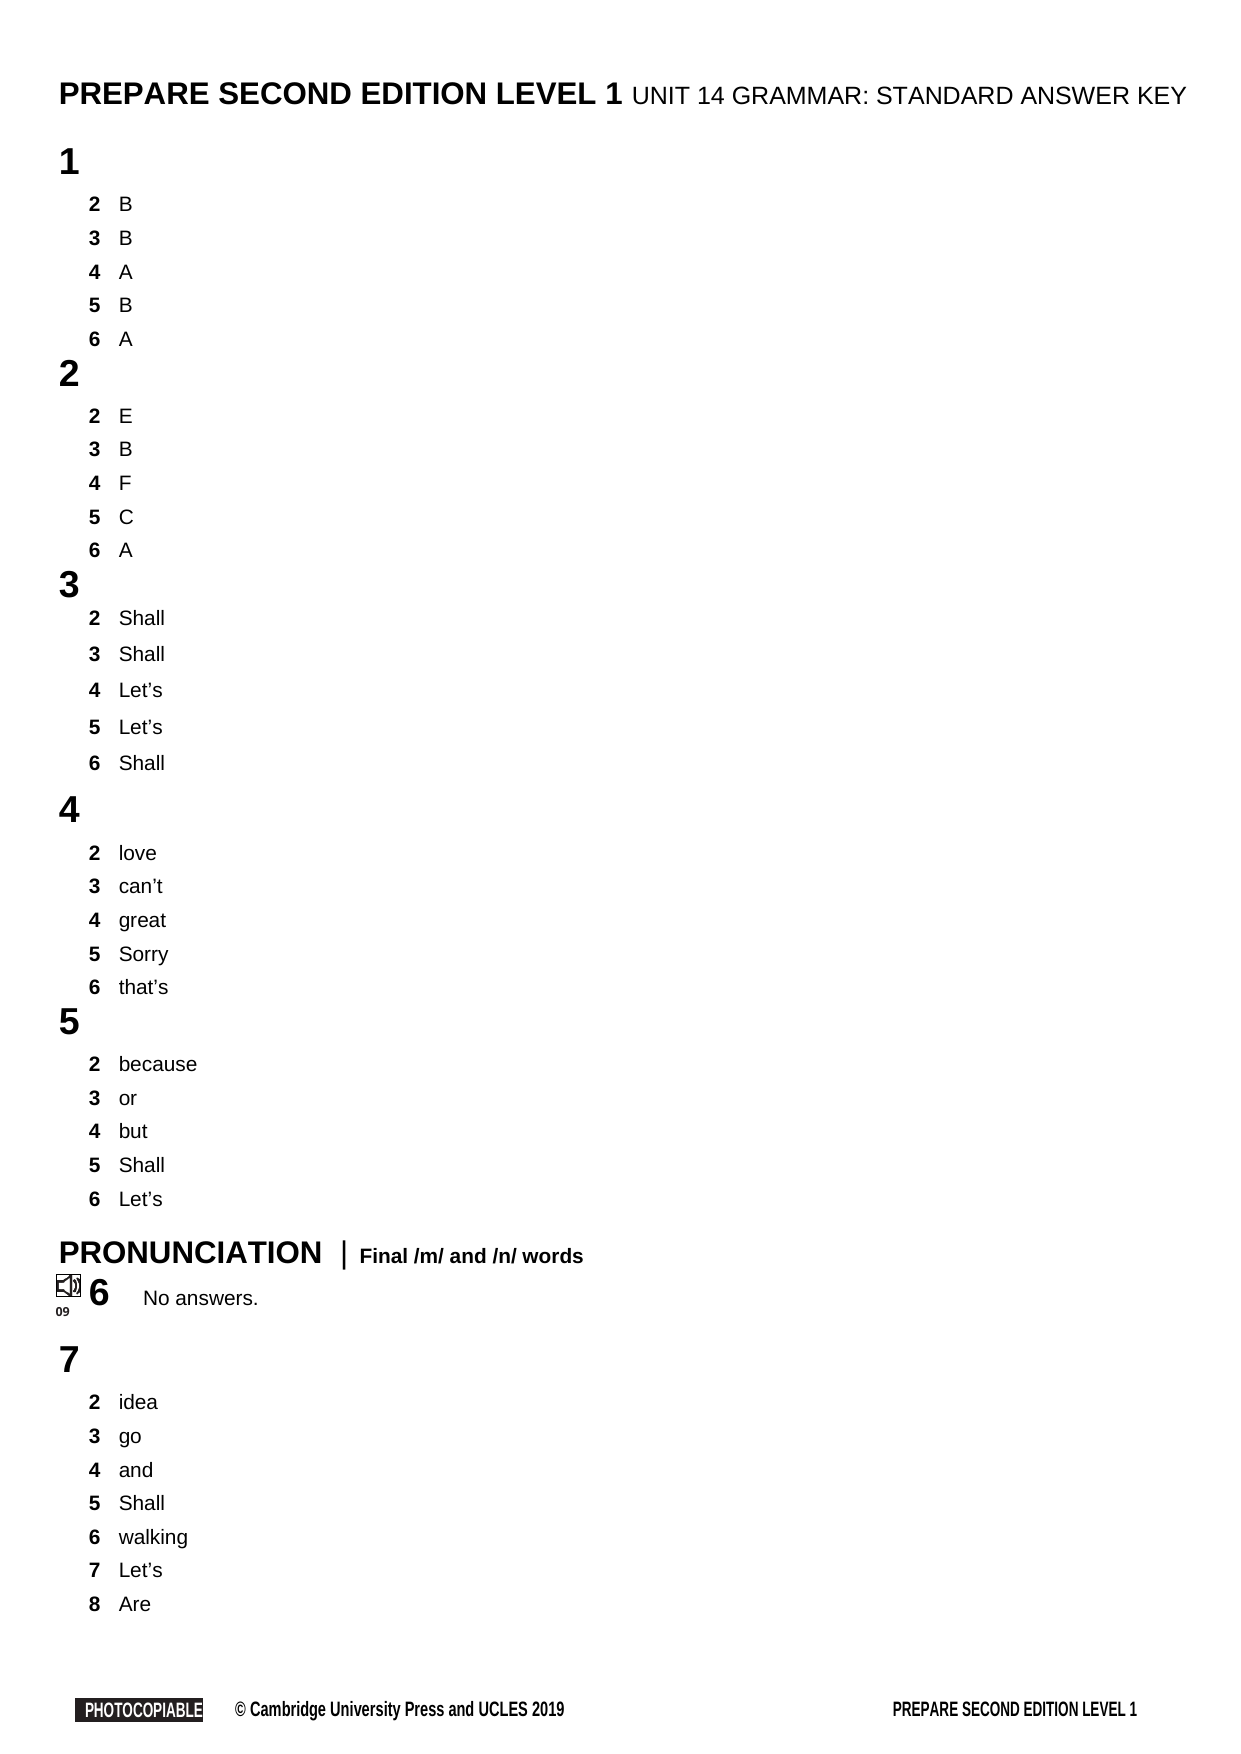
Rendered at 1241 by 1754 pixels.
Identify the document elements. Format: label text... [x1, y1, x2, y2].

list Let’s [88, 715, 593, 739]
list E [88, 404, 593, 428]
list A [88, 259, 593, 283]
list A [88, 538, 593, 562]
list B [88, 293, 593, 317]
list Shall [88, 1491, 593, 1515]
list Sorry [88, 941, 593, 965]
list and [88, 1457, 593, 1481]
list F [88, 471, 593, 495]
list Let’s [88, 1186, 593, 1210]
text 1 [58, 139, 593, 183]
list A [88, 327, 593, 351]
list B [88, 226, 593, 250]
list Let’s [88, 678, 593, 702]
list great [88, 908, 593, 932]
text 7 [58, 1337, 593, 1380]
list Shall [88, 751, 593, 775]
text 6 No answers. [88, 1270, 593, 1313]
text 4 [58, 788, 593, 831]
list because [88, 1052, 593, 1076]
list B [88, 437, 593, 461]
text 5 [58, 999, 593, 1042]
list Let’s [88, 1558, 593, 1582]
list or [88, 1085, 593, 1109]
list go [88, 1424, 593, 1448]
text 3 [58, 562, 593, 605]
list but [88, 1119, 593, 1143]
list Are [88, 1592, 593, 1616]
list B [88, 192, 593, 216]
list Shall [88, 642, 593, 666]
list idea [88, 1390, 593, 1414]
list that’s [88, 975, 593, 999]
list C [88, 504, 593, 528]
list walking [88, 1525, 593, 1549]
list can’t [88, 874, 593, 898]
picture [57, 1275, 80, 1296]
text PRONUNCIATION | Final /m/ and /n/ words [58, 1234, 593, 1270]
list Shall [88, 1153, 593, 1177]
list Shall [88, 605, 593, 629]
list love [88, 840, 593, 864]
text 2 [58, 351, 593, 394]
